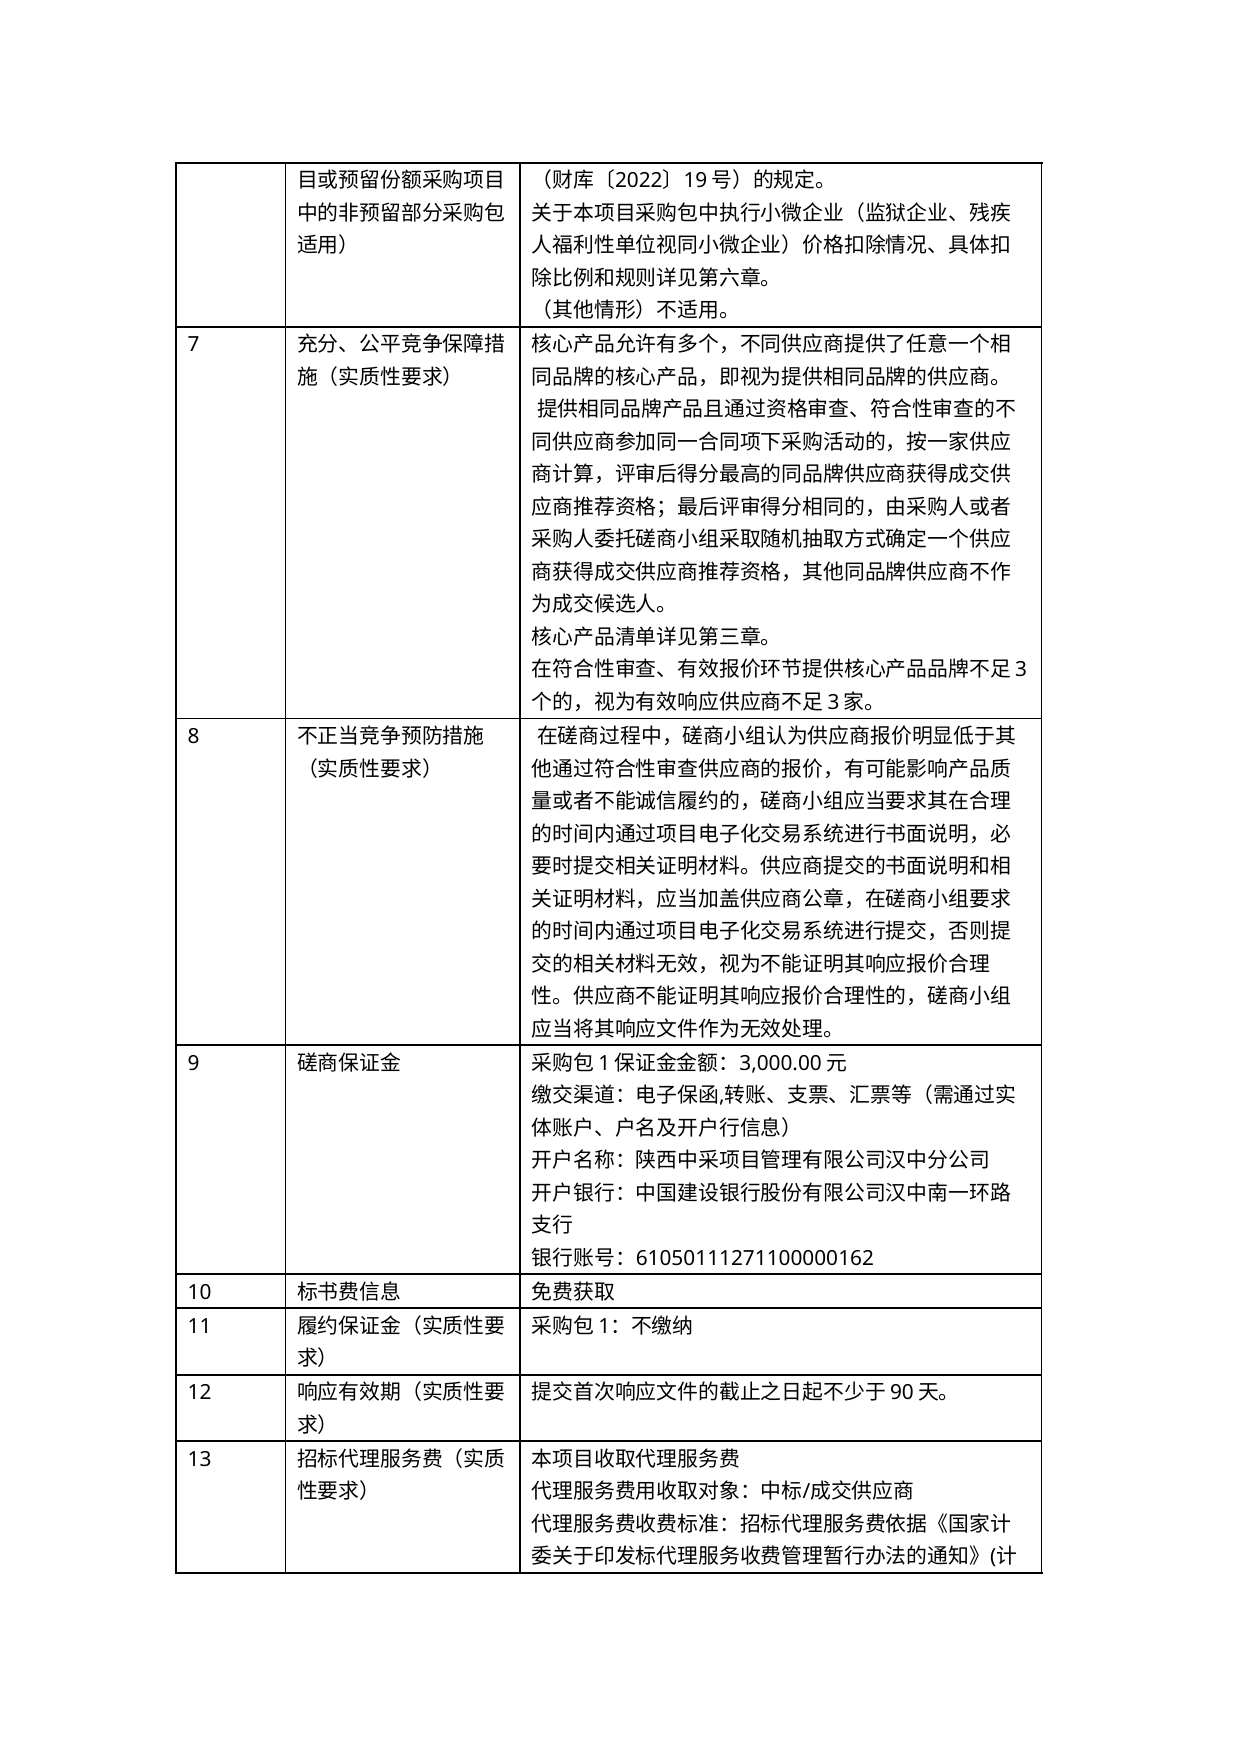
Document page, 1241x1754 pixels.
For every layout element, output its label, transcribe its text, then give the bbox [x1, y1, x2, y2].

table_cell 8 [177, 719, 285, 1044]
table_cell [521, 1442, 1041, 1572]
table_cell 9 [177, 1046, 285, 1273]
table_cell 标书费信息 [286, 1275, 519, 1307]
table_cell 10 [177, 1275, 285, 1307]
table_cell 免费获取 [521, 1275, 1041, 1307]
table_cell 充分、公平竞争保障措施（实质性要求） [286, 328, 519, 718]
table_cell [286, 164, 519, 326]
table_cell 12 [177, 1376, 285, 1440]
table_cell 采购包1保证金金额：3,000.00元 缴交渠道：电子保函,转账、支票、汇票等（需通过实体账户、户名及开户行信息） 开户名称：陕西中采项目管理有限公司汉中分公司 开户银行：中国建设银行股份有限公司汉中南一环路支行 银行账号：61050111271100000162 [521, 1046, 1041, 1273]
table_cell 招标代理服务费（实质性要求） [286, 1442, 519, 1572]
table_cell 提交首次响应文件的截止之日起不少于90天。 [521, 1376, 1041, 1440]
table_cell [521, 164, 1041, 326]
table_cell 不正当竞争预防措施（实质性要求） [286, 719, 519, 1044]
table_cell 采购包1：不缴纳 [521, 1309, 1041, 1374]
table_cell 磋商保证金 [286, 1046, 519, 1273]
table_cell 核心产品允许有多个，不同供应商提供了任意一个相同品牌的核心产品，即视为提供相同品牌的供应商。 提供相同品牌产品且通过资格审查、符合性审查的不同供应商参加同一合同项下采购活动的，按一家供应商计算，评审后得分最高的同品牌供应商获得成交供应商推荐资格；最后评审得分相同的，由采购人或者采购人委托磋商小组采取随机抽取方式确定一个供应商获得成交供应商推荐资格，其他同品牌供应商不作为成交候选人。 核心产品清单详见第三章。 在符合性审查、有效报价环节提供核心产品品牌不足3个的，视为有效响应供应商不足3家。 [521, 328, 1041, 718]
table_cell 响应有效期（实质性要求） [286, 1376, 519, 1440]
table_cell 履约保证金（实质性要求） [286, 1309, 519, 1374]
table_cell 在磋商过程中，磋商小组认为供应商报价明显低于其他通过符合性审查供应商的报价，有可能影响产品质量或者不能诚信履约的，磋商小组应当要求其在合理的时间内通过项目电子化交易系统进行书面说明，必要时提交相关证明材料。供应商提交的书面说明和相关证明材料，应当加盖供应商公章，在磋商小组要求的时间内通过项目电子化交易系统进行提交，否则提交的相关材料无效，视为不能证明其响应报价合理性。供应商不能证明其响应报价合理性的，磋商小组应当将其响应文件作为无效处理。 [521, 719, 1041, 1044]
table_cell 11 [177, 1309, 285, 1374]
table_cell 7 [177, 328, 285, 718]
table_cell 13 [177, 1442, 285, 1572]
table_cell 6 [177, 164, 285, 326]
